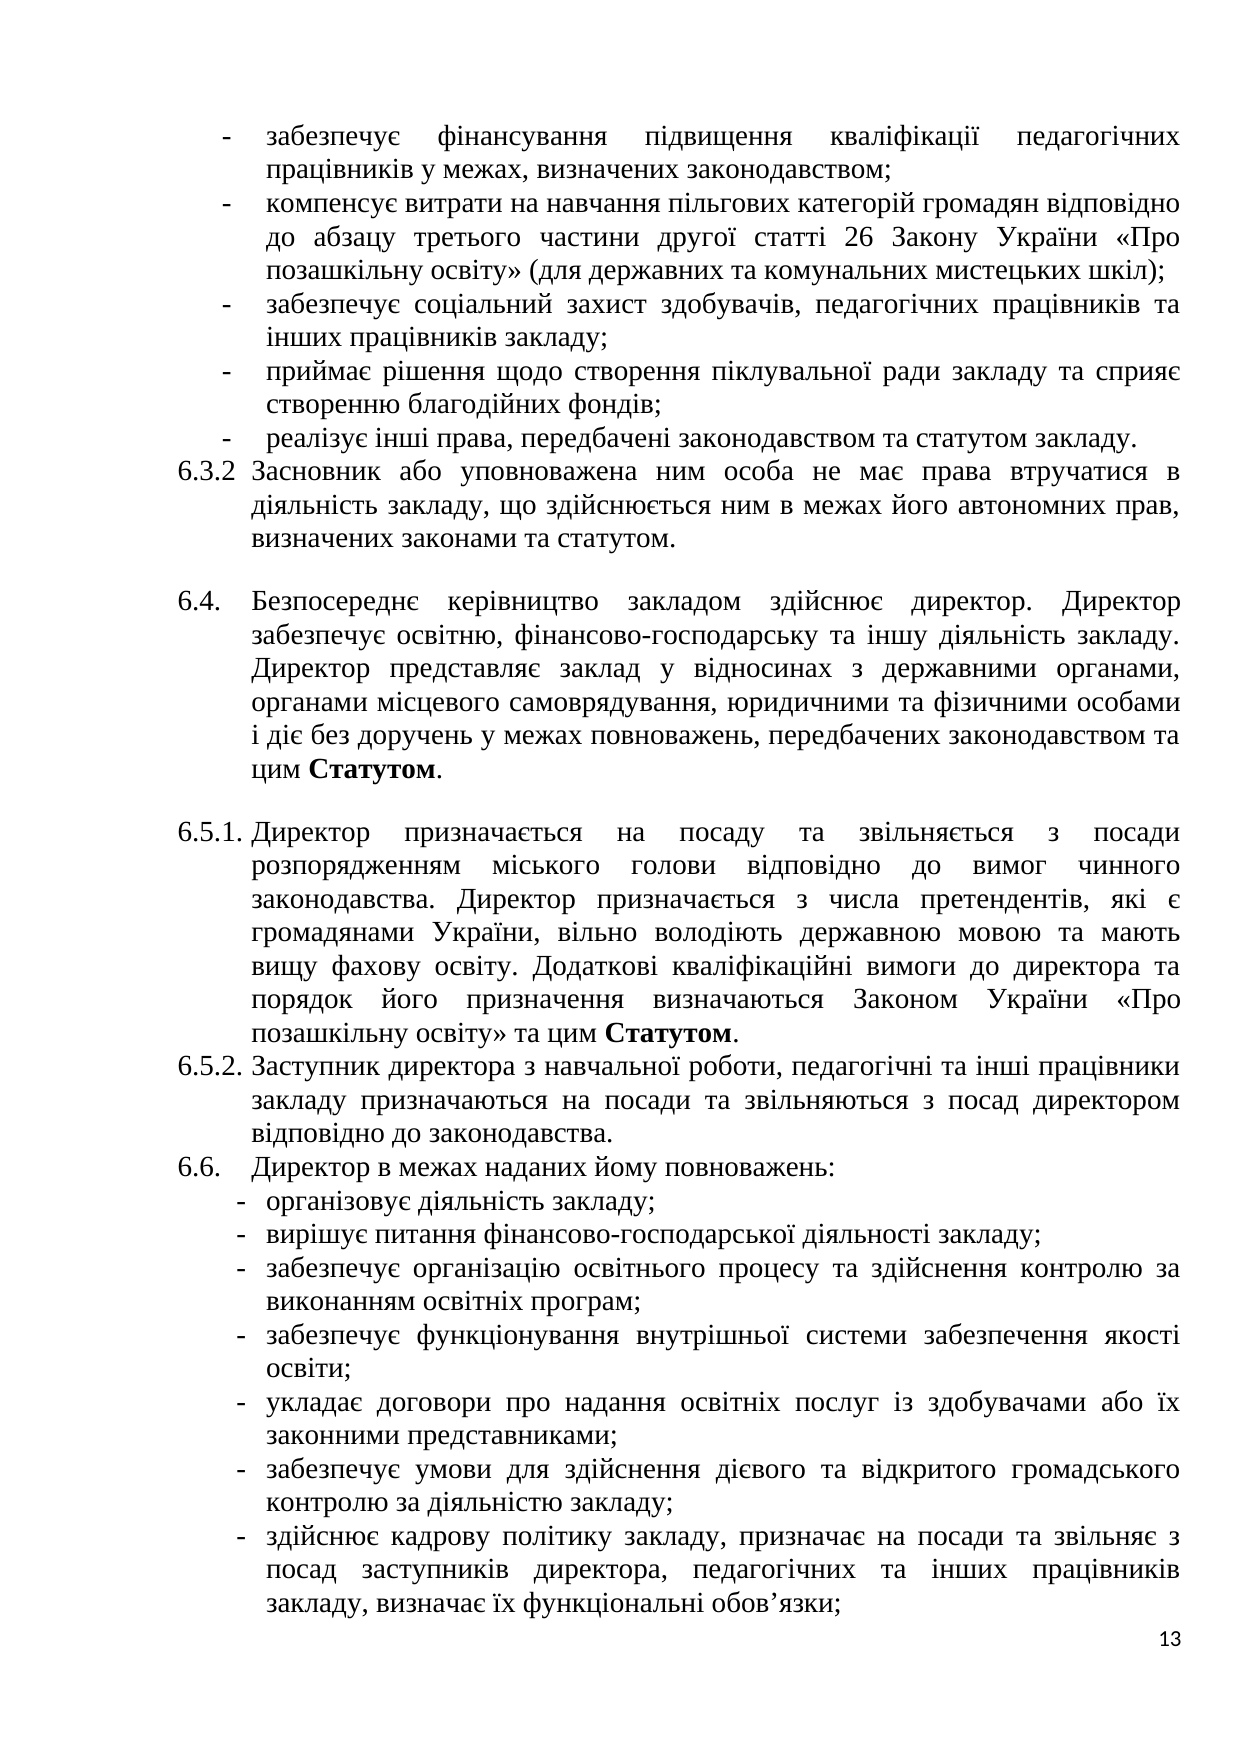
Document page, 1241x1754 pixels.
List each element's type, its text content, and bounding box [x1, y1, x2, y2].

list організовує діяльність закладу; [236, 1183, 1181, 1216]
list забезпечує фінансування підвищення кваліфікації педагогічних працівників у межах, визначених законодавством; [222, 118, 1181, 185]
list Директор призначається на посаду та звільняється з посади розпорядженням міського голови відповідно до вимог чинного законодавства. Директор призначається з числа претендентів, які є громадянами України, вільно володіють державною мовою та мають вищу фахову освіту. Додаткові кваліфікаційні вимоги до директора та порядок його призначення визначаються Законом України «Про позашкільну освіту» та цим Статутом. [177, 814, 1181, 1048]
list Засновник або уповноважена ним особа не має права втручатися в діяльність закладу, що здійснюється ним в межах його автономних прав, визначених законами та статутом. [177, 453, 1181, 554]
list Безпосереднє керівництво закладом здійснює директор. Директор забезпечує освітню, фінансово-господарську та іншу діяльність закладу. Директор представляє заклад у відносинах з державними органами, органами місцевого самоврядування, юридичними та фізичними особами і діє без доручень у межах повноважень, передбачених законодавством та цим Статутом. [177, 583, 1181, 784]
list Заступник директора з навчальної роботи, педагогічні та інші працівники закладу призначаються на посади та звільняються з посад директором відповідно до законодавства. [177, 1048, 1181, 1149]
list реалізує інші права, передбачені законодавством та статутом закладу. [222, 420, 1181, 453]
list приймає рішення щодо створення піклувальної ради закладу та сприяє створенню благодійних фондів; [222, 353, 1181, 420]
list Директор в межах наданих йому повноважень: [177, 1149, 1181, 1183]
list забезпечує умови для здійснення дієвого та відкритого громадського контролю за діяльністю закладу; [236, 1451, 1181, 1518]
list забезпечує функціонування внутрішньої системи забезпечення якості освіти; [236, 1317, 1181, 1384]
list компенсує витрати на навчання пільгових категорій громадян відповідно до абзацу третього частини другої статті 26 Закону України «Про позашкільну освіту» (для державних та комунальних мистецьких шкіл); [222, 185, 1181, 286]
list укладає договори про надання освітніх послуг із здобувачами або їх законними представниками; [236, 1384, 1181, 1451]
list вирішує питання фінансово-господарської діяльності закладу; [236, 1216, 1181, 1250]
list забезпечує організацію освітнього процесу та здійснення контролю за виконанням освітніх програм; [236, 1250, 1181, 1317]
list забезпечує соціальний захист здобувачів, педагогічних працівників та інших працівників закладу; [222, 286, 1181, 353]
list здійснює кадрову політику закладу, призначає на посади та звільняє з посад заступників директора, педагогічних та інших працівників закладу, визначає їх функціональні обов’язки; [236, 1518, 1181, 1619]
